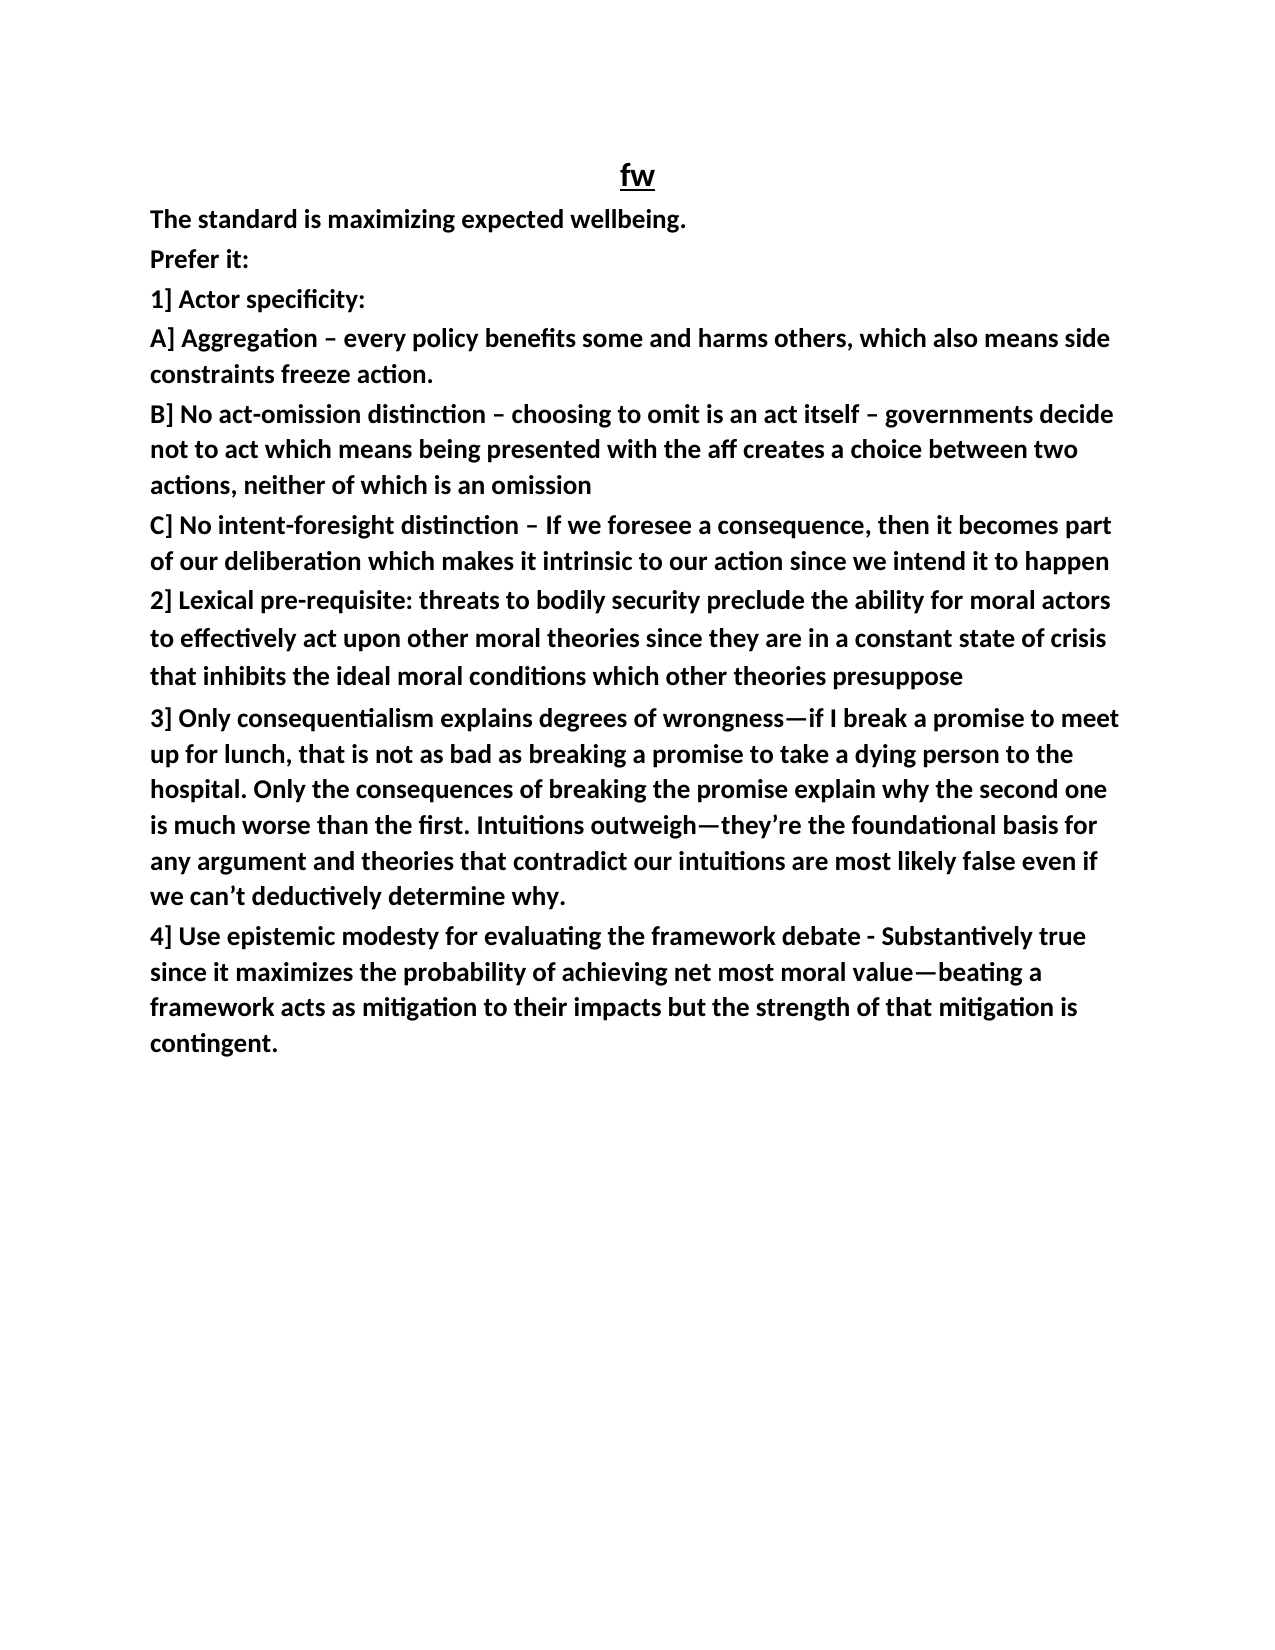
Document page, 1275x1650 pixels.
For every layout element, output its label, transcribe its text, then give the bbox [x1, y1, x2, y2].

subtitle B] No act-omission distinction – choosing to omit is an act itself – governments decide not to act which means being presented with the aff creates a choice between two actions, neither of which is an omission [150, 397, 1125, 501]
subtitle 1] Actor specificity: [150, 282, 1125, 315]
subtitle The standard is maximizing expected wellbeing. [150, 202, 1125, 235]
subtitle C] No intent-foresight distinction – If we foresee a consequence, then it becomes part of our deliberation which makes it intrinsic to our action since we intend it to happen [150, 508, 1125, 577]
subtitle Prefer it: [150, 242, 1125, 275]
subtitle 2] Lexical pre-requisite: threats to bodily security preclude the ability for moral actors to effectively act upon other moral theories since they are in a constant state of crisis that inhibits the ideal moral conditions which other theories presuppose [150, 583, 1125, 692]
subtitle 4] Use epistemic modesty for evaluating the framework debate - Substantively true since it maximizes the probability of achieving net most moral value—beating a framework acts as mitigation to their impacts but the strength of that mitigation is contingent. [150, 919, 1125, 1059]
subtitle 3] Only consequentialism explains degrees of wrongness—if I break a promise to meet up for lunch, that is not as bad as breaking a promise to take a dying person to the hospital. Only the consequences of breaking the promise explain why the second one is much worse than the first. Intuitions outweigh—they’re the foundational basis for any argument and theories that contradict our intuitions are most likely false even if we can’t deductively determine why. [150, 701, 1125, 913]
subtitle fw [150, 154, 1125, 195]
subtitle A] Aggregation – every policy benefits some and harms others, which also means side constraints freeze action. [150, 322, 1125, 390]
